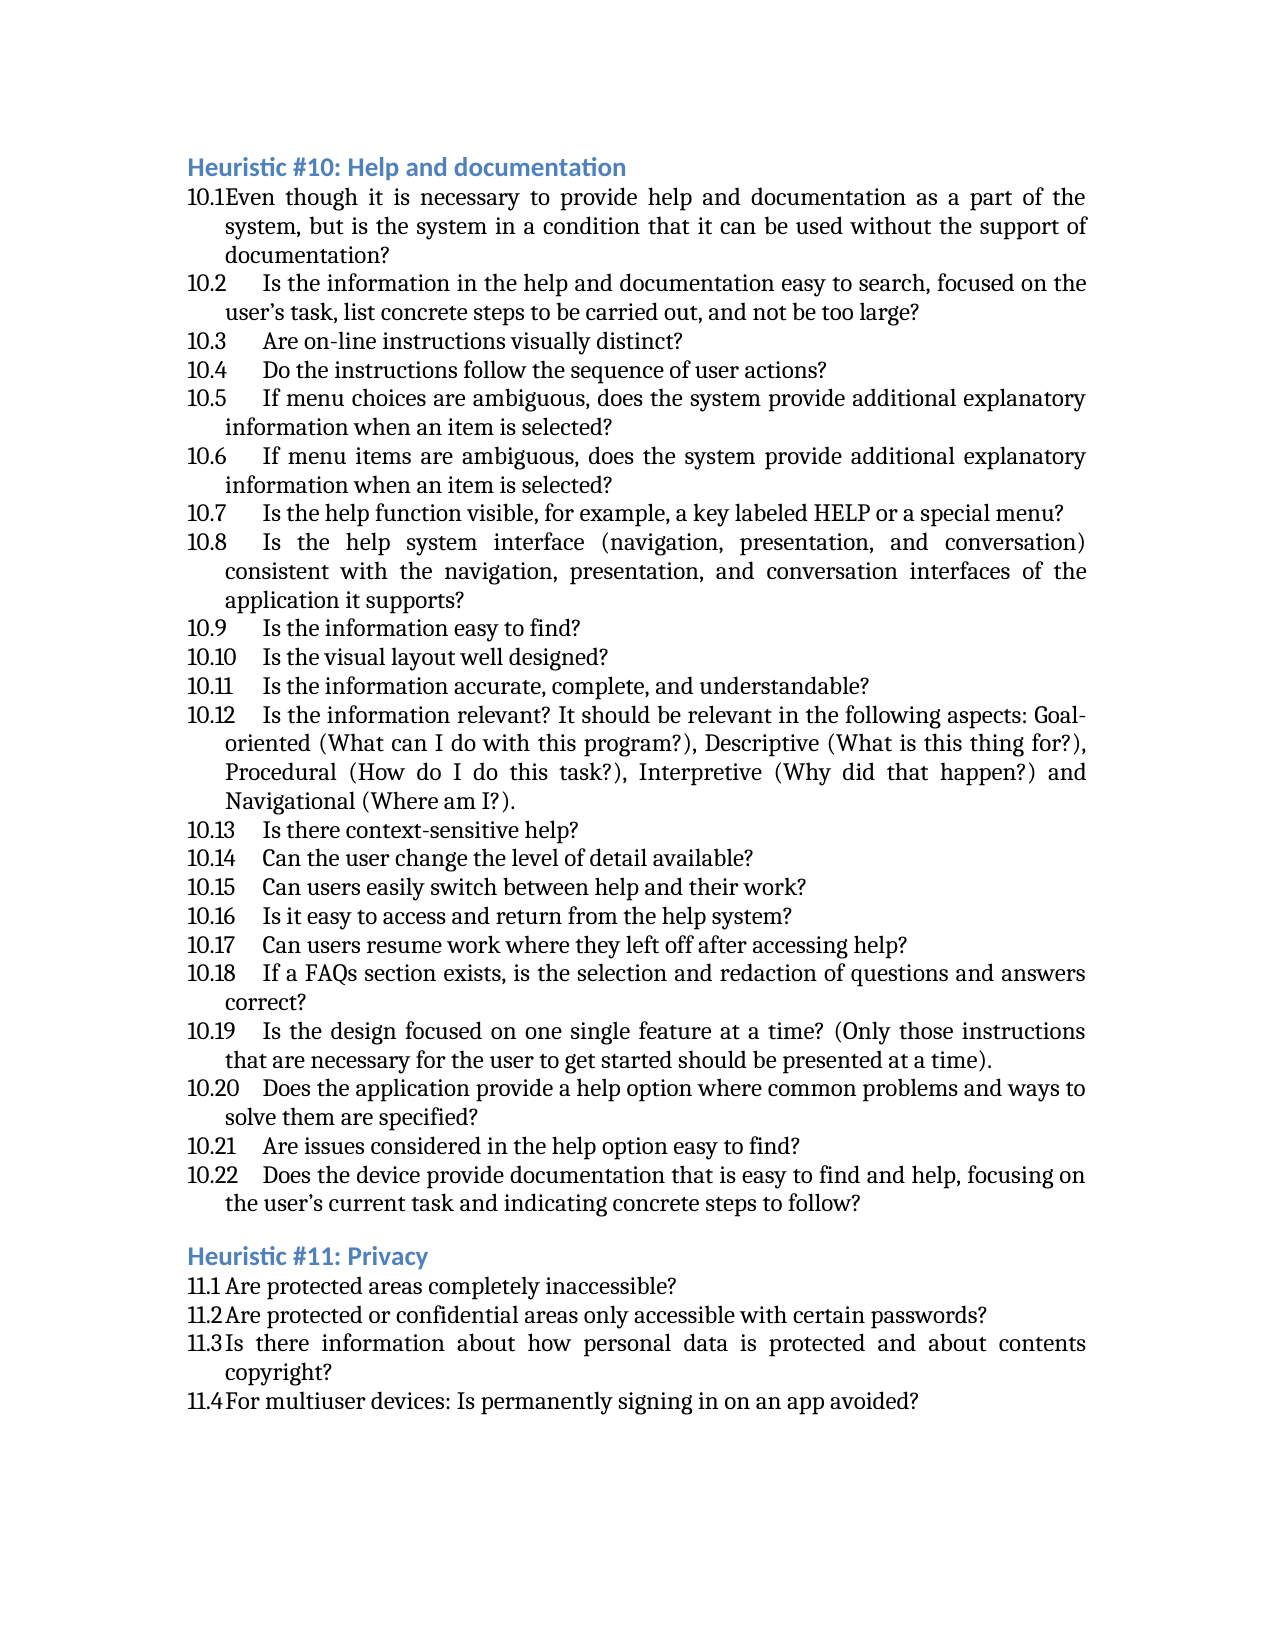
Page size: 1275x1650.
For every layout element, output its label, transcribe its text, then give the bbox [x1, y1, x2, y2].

list Is the information accurate, complete, and understandable? [187, 672, 1087, 701]
list Even though it is necessary to provide help and documentation as a part of the system, but is the system in a condition that it can be used without the support of documentation? [187, 183, 1087, 269]
list Are on-line instructions visually distinct? [187, 327, 1087, 356]
list Are protected or confidential areas only accessible with certain passwords? [187, 1301, 1087, 1329]
list Is the help system interface (navigation, presentation, and conversation) consistent with the navigation, presentation, and conversation interfaces of the application it supports? [187, 528, 1087, 614]
list Is the information relevant? It should be relevant in the following aspects: Goal-oriented (What can I do with this program?), Descriptive (What is this thing for?), Procedural (How do I do this task?), Interpretive (Why did that happen?) and Navigational (Where am I?). [187, 701, 1087, 816]
list Does the application provide a help option where common problems and ways to solve them are specified? [187, 1074, 1087, 1132]
list Is the design focused on one single feature at a time? (Only those instructions that are necessary for the user to get started should be presented at a time). [187, 1017, 1087, 1074]
list Is the information in the help and documentation easy to search, focused on the user’s task, list concrete steps to be carried out, and not be too large? [187, 269, 1087, 327]
list Are protected areas completely inaccessible? [187, 1272, 1087, 1301]
list Is there information about how personal data is protected and about contents copyright? [187, 1329, 1087, 1387]
list Can users resume work where they left off after accessing help? [187, 931, 1087, 959]
list If menu choices are ambiguous, does the system provide additional explanatory information when an item is selected? [187, 384, 1087, 442]
list If a FAQs section exists, is the selection and redaction of questions and answers correct? [187, 959, 1087, 1017]
list Is the help function visible, for example, a key labeled HELP or a special menu? [187, 499, 1087, 528]
list Do the instructions follow the sequence of user actions? [187, 356, 1087, 384]
list Is the information easy to find? [187, 614, 1087, 643]
list If menu items are ambiguous, does the system provide additional explanatory information when an item is selected? [187, 442, 1087, 499]
list For multiuser devices: Is permanently signing in on an app avoided? [187, 1387, 1087, 1416]
list Is it easy to access and return from the help system? [187, 902, 1087, 931]
subtitle Heuristic #10: Help and documentation [187, 150, 1087, 183]
list Are issues considered in the help option easy to find? [187, 1132, 1087, 1161]
list Is there context-sensitive help? [187, 816, 1087, 844]
list Is the visual layout well designed? [187, 643, 1087, 672]
list Does the device provide documentation that is easy to find and help, focusing on the user’s current task and indicating concrete steps to follow? [187, 1161, 1087, 1218]
subtitle Heuristic #11: Privacy [187, 1239, 1087, 1272]
list Can users easily switch between help and their work? [187, 873, 1087, 902]
list Can the user change the level of detail available? [187, 844, 1087, 873]
